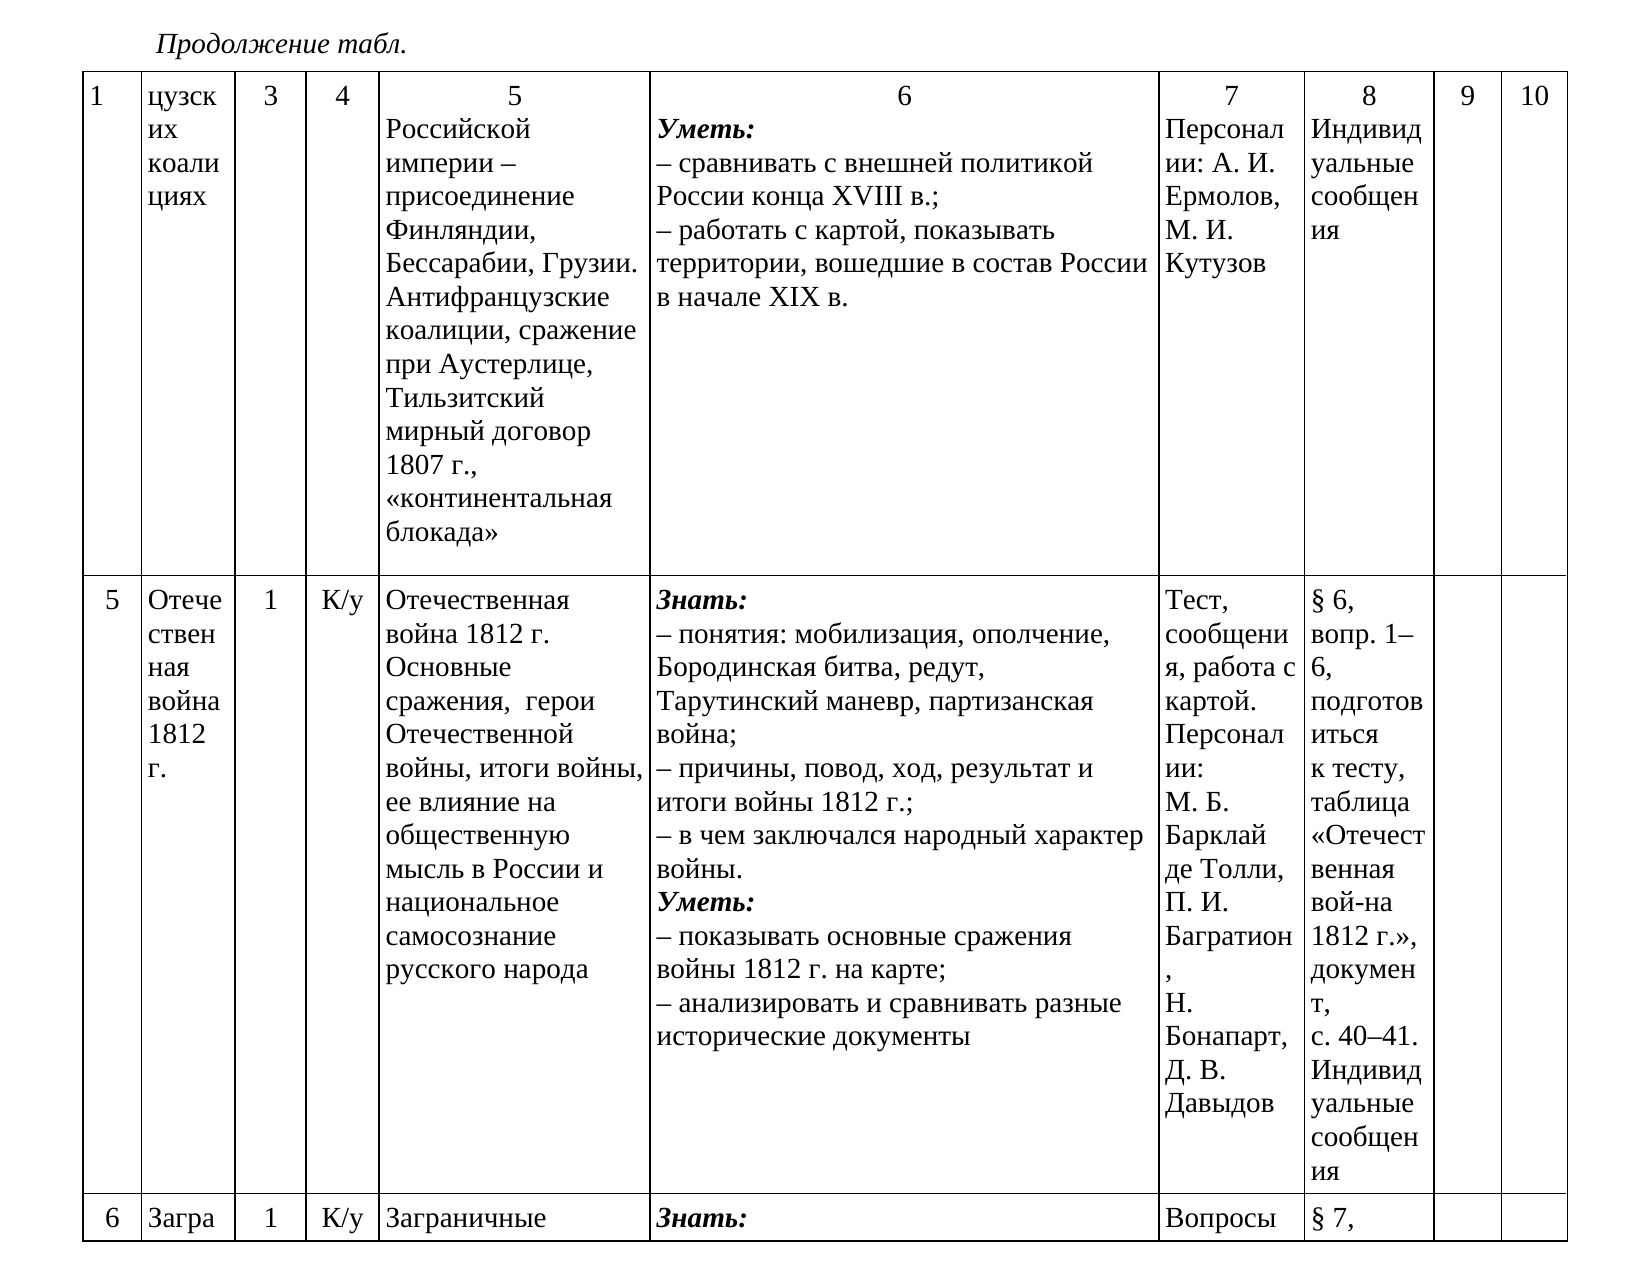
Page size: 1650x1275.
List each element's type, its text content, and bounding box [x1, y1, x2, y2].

table_cell Знать: – понятия: мобилизация, ополчение, Бородинская битва, редут, Тарутинский маневр, партизанская война; – причины, повод, ход, результат и итоги войны .; – в чем заключался народный характер войны. Уметь: – показывать основные сражения войны . на карте; – анализировать и сравнивать разные исторические документы [651, 576, 1158, 1192]
table_header 8 Индивидуальные сообщения [1305, 72, 1433, 574]
table_cell [1502, 1193, 1567, 1240]
table_header 5 Российской империи – присоединение Финляндии, Бессарабии, Грузии. Антифранцузские коалиции, сражение при Аустерлице, Тильзитский мирный договор ., «континентальная блокада» [380, 72, 649, 574]
table_header 3 [236, 72, 305, 574]
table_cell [142, 1194, 234, 1240]
table_header цузских коалициях [142, 72, 234, 574]
table_header 9 [1435, 72, 1501, 574]
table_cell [1305, 1194, 1433, 1240]
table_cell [651, 1194, 1158, 1240]
table_cell Тест, сообщения, работа с картой. Персоналии: М. Б. Барклай де Толли, П. И. Багратион, Н. Бонапарт, Д. В. Давыдов [1160, 576, 1304, 1192]
table_cell [1435, 1194, 1501, 1240]
table_cell К/у [307, 1194, 378, 1240]
table_cell [1502, 575, 1567, 1192]
table_header 1 [84, 72, 141, 574]
table_cell 1 [236, 576, 305, 1192]
table_header 10 [1502, 72, 1567, 574]
table_cell Отечественная война 1812 г. [142, 576, 234, 1192]
table_header 4 [307, 72, 378, 574]
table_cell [1160, 1194, 1304, 1240]
table_cell 1 [236, 1194, 305, 1240]
table_cell К/у [307, 576, 378, 1192]
table_header 6 Уметь: – сравнивать с внешней политикой России конца XVIII в.; – работать с картой, показывать территории, вошедшие в состав России в начале XIX в. [651, 72, 1158, 574]
table_cell 6 [84, 1194, 141, 1240]
table_cell § 6, вопр. 1–6, подготовиться к тесту, таблица «Отечественная вой-на .», документ, с. 40–41. Индивидуальные сообщения [1305, 576, 1433, 1192]
table_cell [1435, 576, 1501, 1192]
table_cell 5 [84, 576, 141, 1192]
table_cell Отечественная война . Основные сражения, герои Отечественной войны, итоги войны, ее влияние на общественную мысль в России и национальное самосознание русского народа [380, 576, 649, 1192]
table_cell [380, 1194, 649, 1240]
table_header 7 Персоналии: А. И. Ермолов, М. И. Кутузов [1160, 72, 1304, 574]
text Продолжение табл. [118, 26, 1532, 60]
